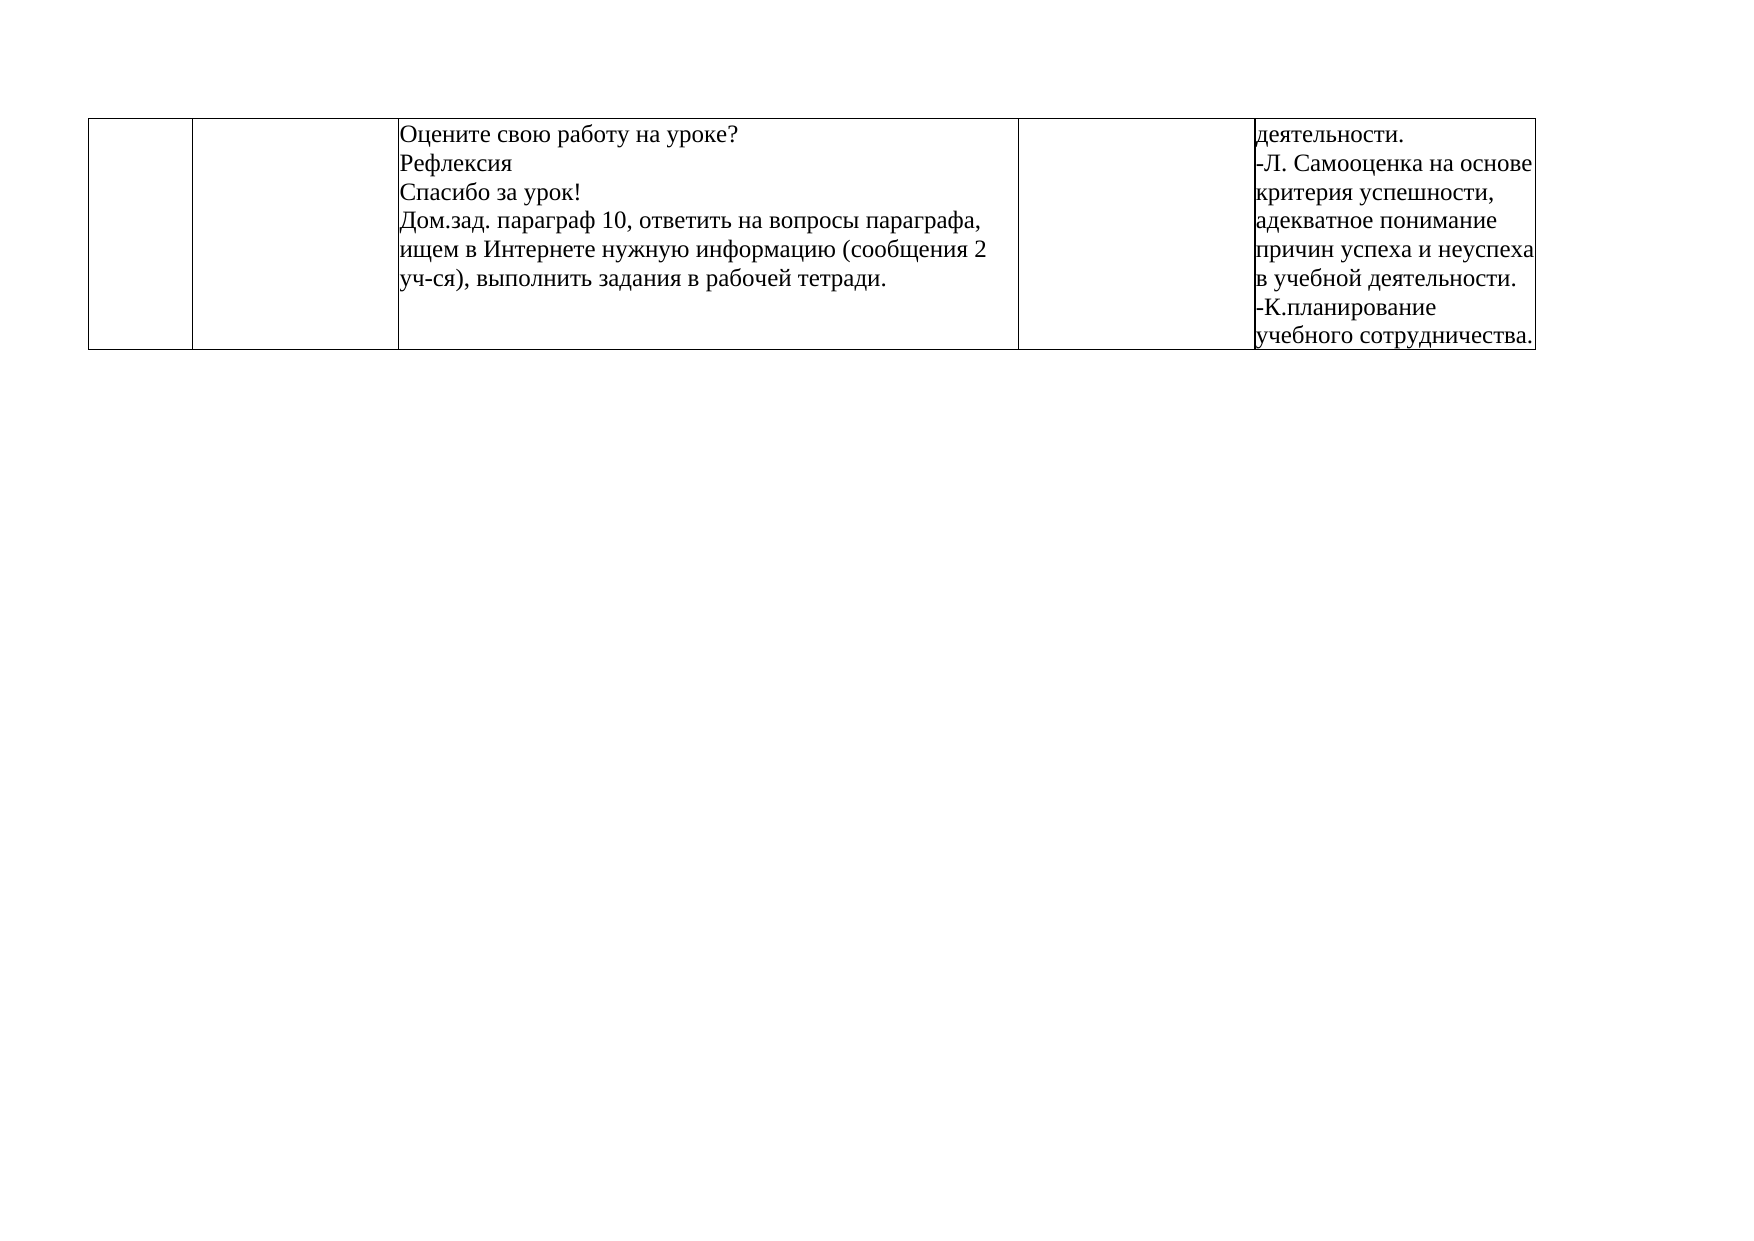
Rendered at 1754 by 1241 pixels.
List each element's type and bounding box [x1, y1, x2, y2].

table_cell [1019, 119, 1254, 349]
table_cell [1256, 119, 1535, 349]
table_cell [399, 119, 1018, 349]
table_cell [89, 119, 192, 349]
table_cell [193, 119, 398, 349]
